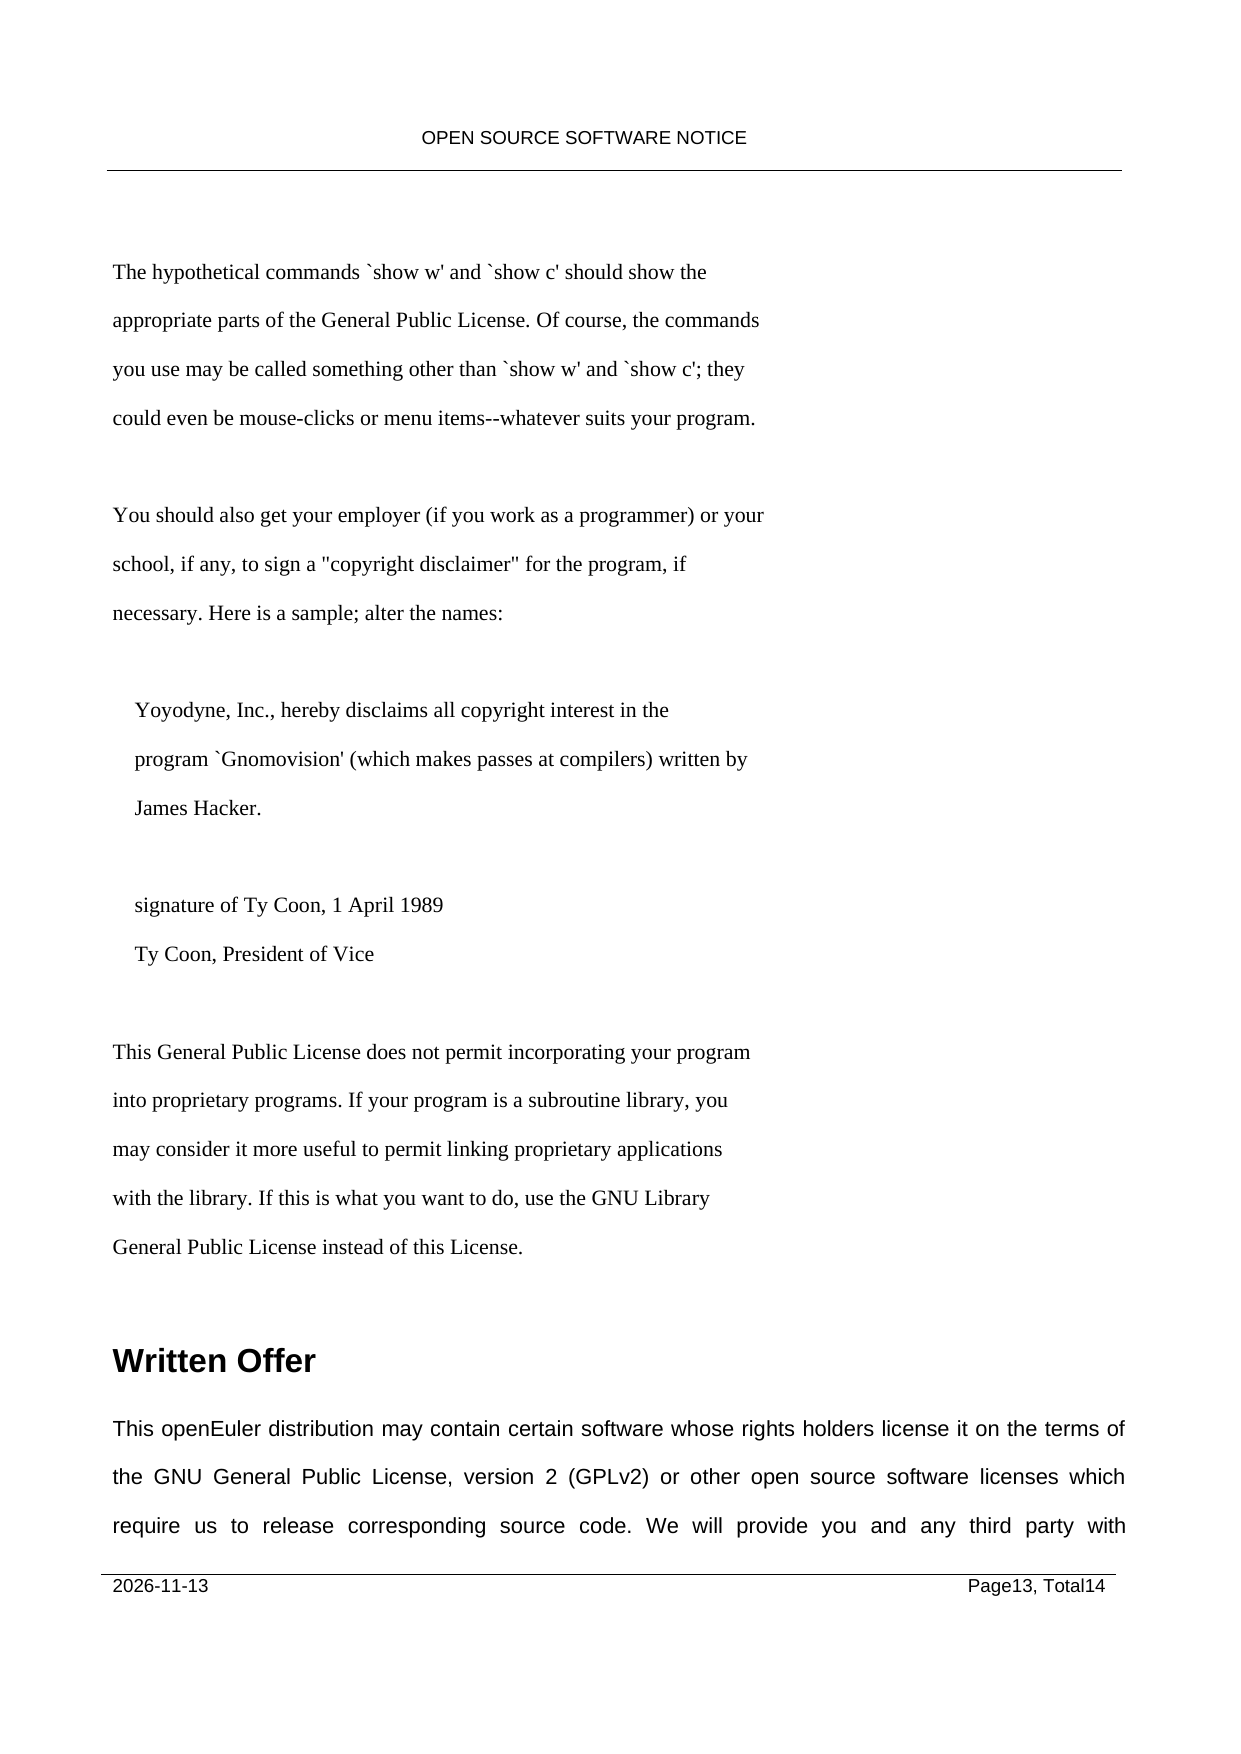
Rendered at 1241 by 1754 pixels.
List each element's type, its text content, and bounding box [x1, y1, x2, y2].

text Written Offer [112, 1328, 1128, 1393]
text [112, 1412, 1128, 1542]
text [112, 206, 1128, 1311]
